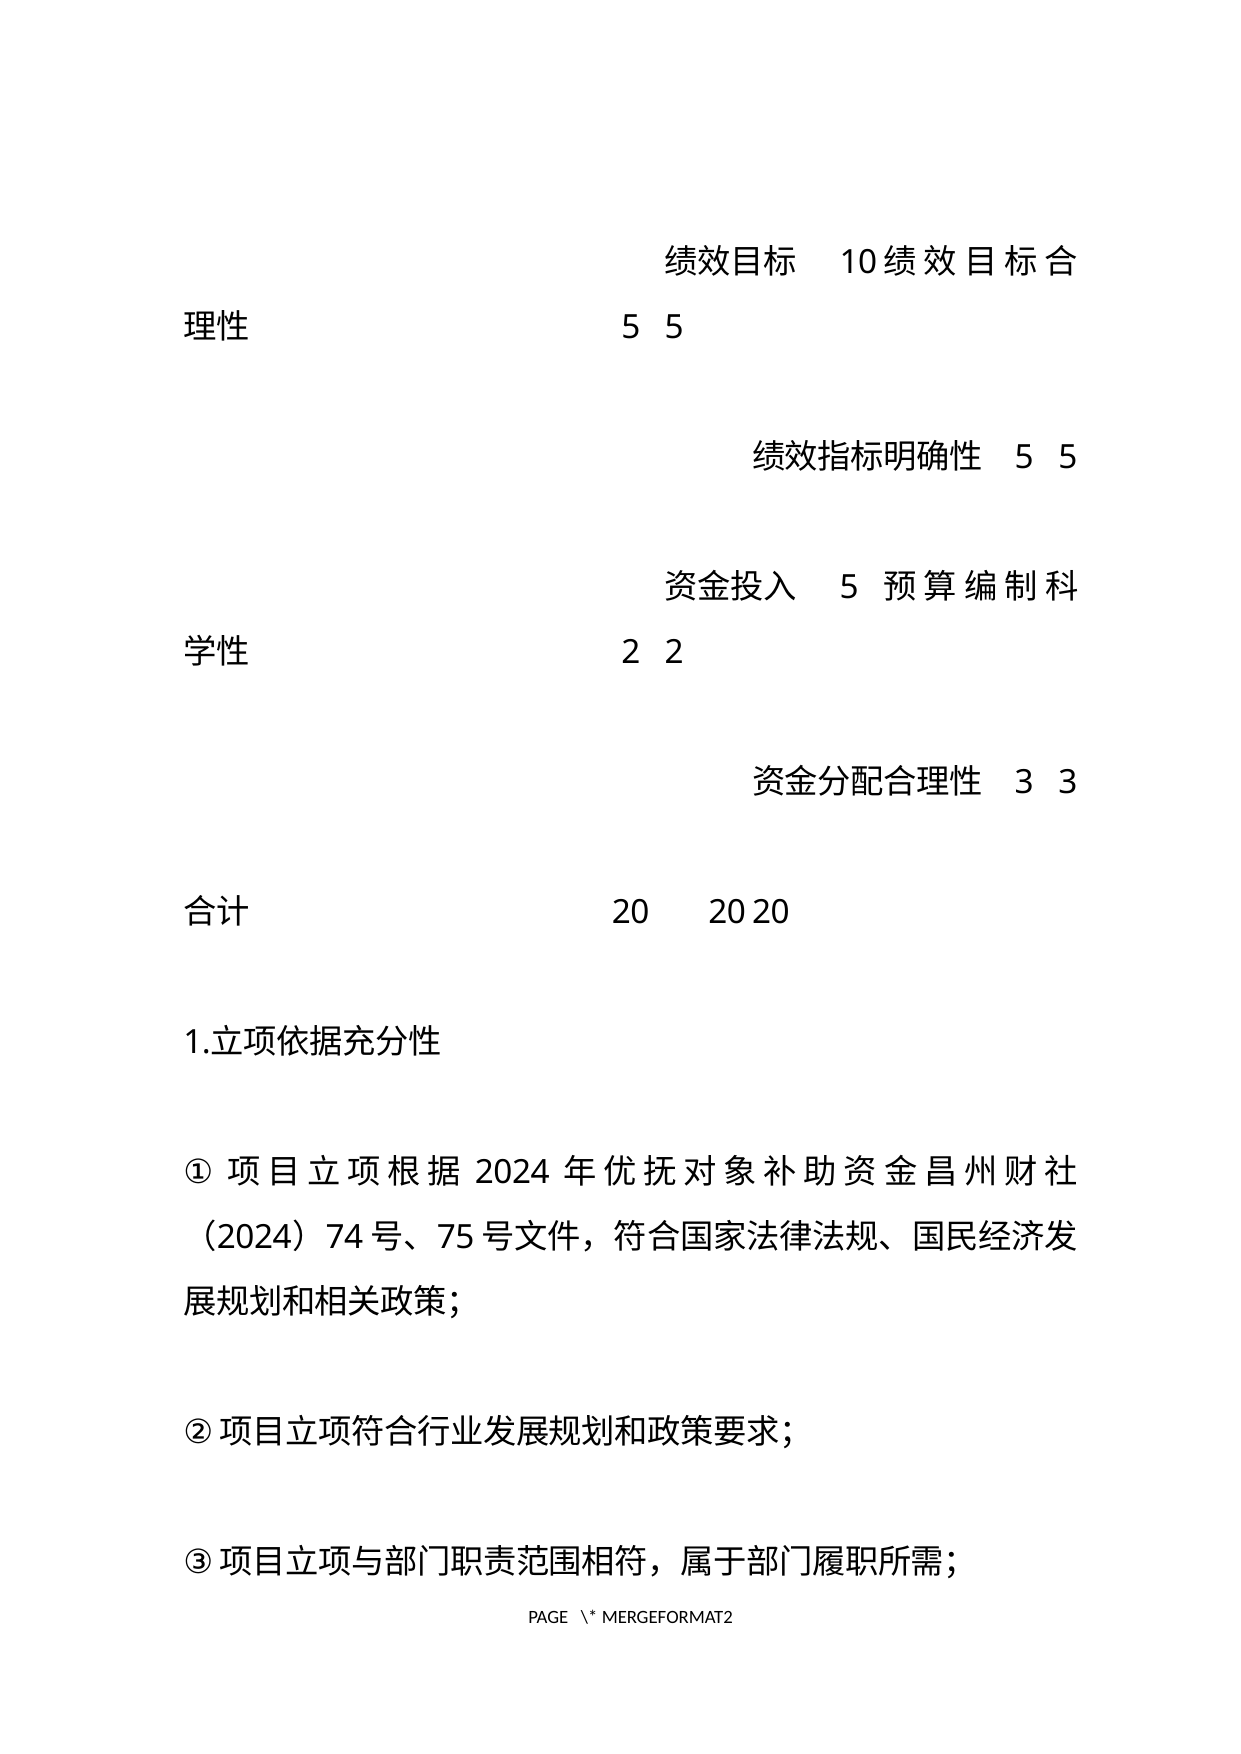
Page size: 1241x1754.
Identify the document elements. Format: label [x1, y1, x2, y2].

text [183, 162, 1078, 1592]
